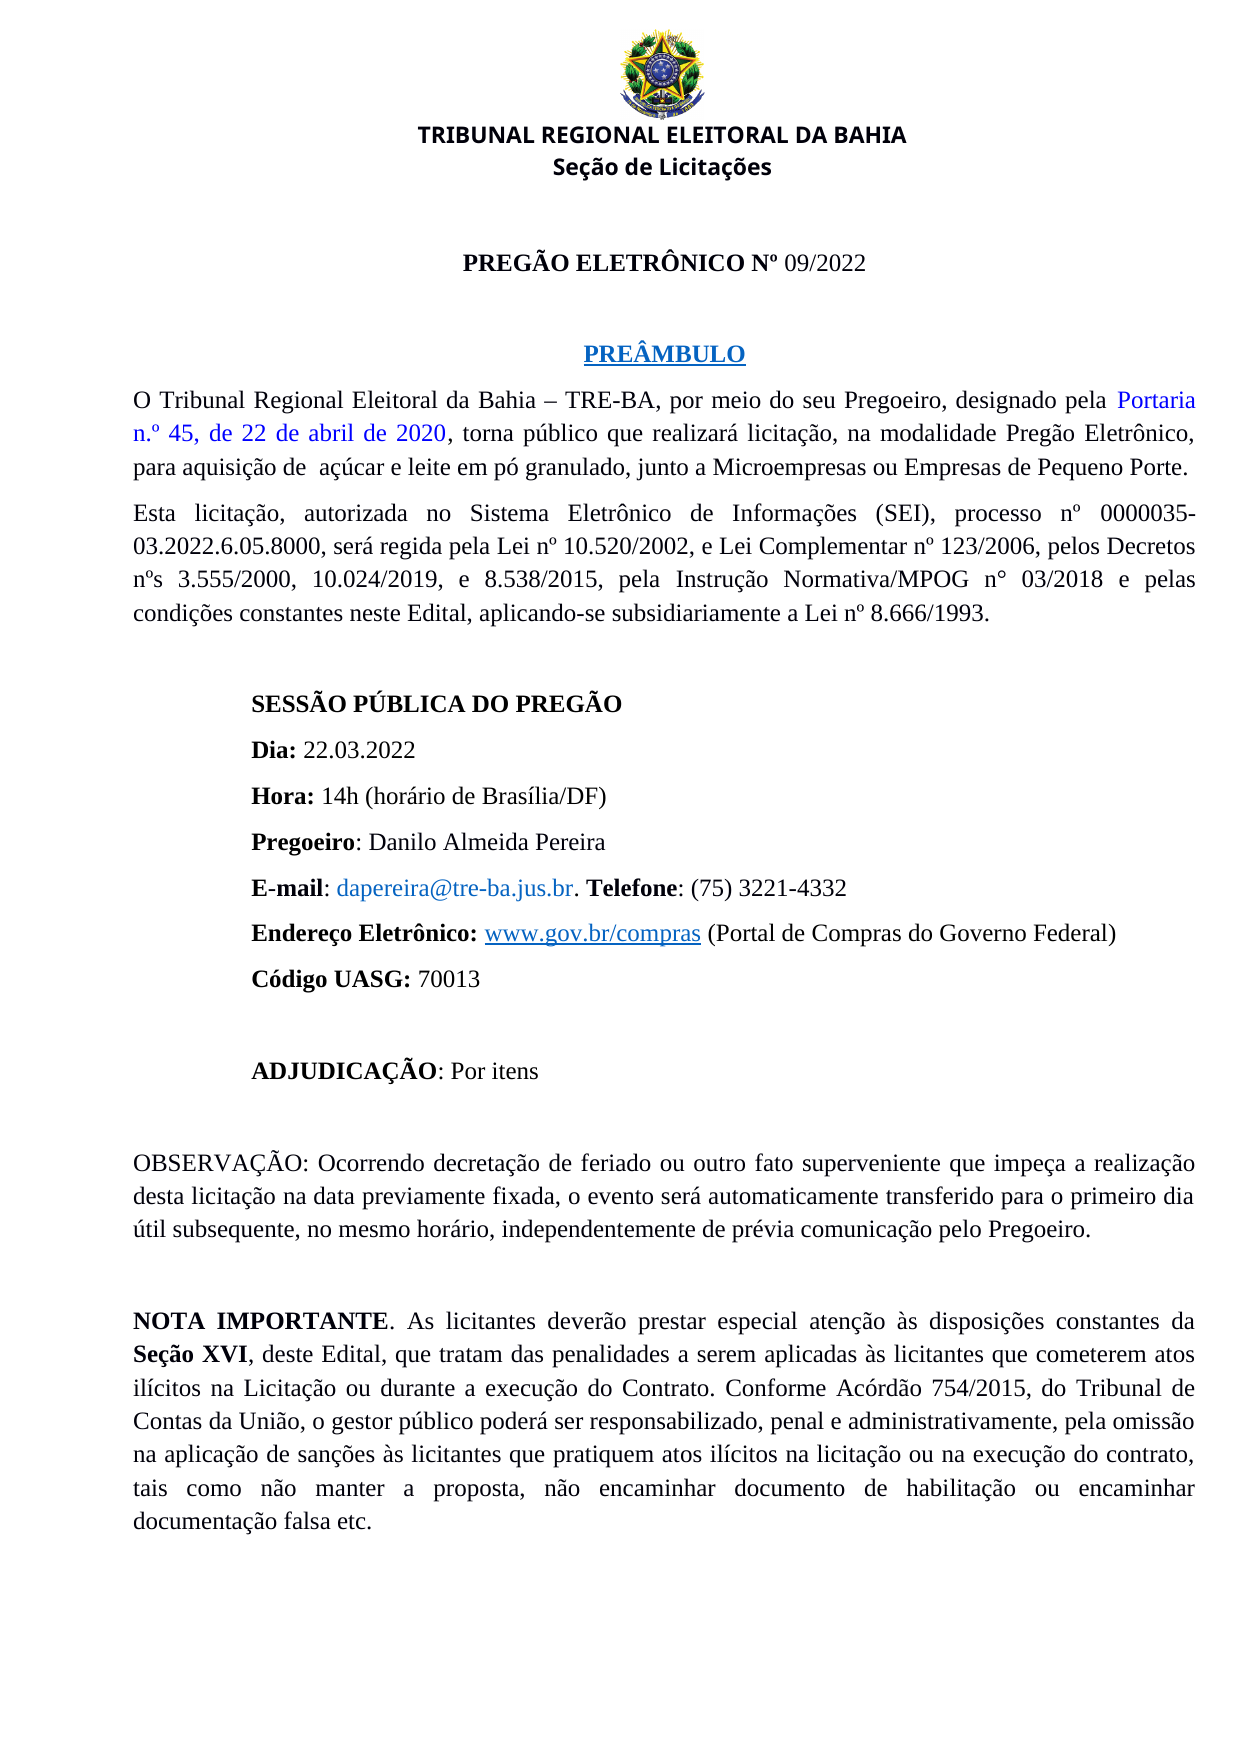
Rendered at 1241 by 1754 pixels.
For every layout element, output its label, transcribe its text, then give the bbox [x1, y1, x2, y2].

text Hora: 14h (horário de Brasília/DF) [251, 778, 1196, 811]
text Esta licitação, autorizada no Sistema Eletrônico de Informações (SEI), processo nº , será regida pela Lei nº 10.520/2002, e Lei Complementar nº 123/2006, pelos Decretos nºs 3.555/2000, 10.024/2019, e 8.538/2015, pela Instrução Normativa/MPOG n° 03/2018 e pelas condições constantes neste Edital, aplicando-se subsidiariamente a Lei nº 8.666/1993. [133, 494, 1196, 628]
text PREGÃO ELETRÔNICO Nº [133, 244, 1196, 278]
text OBSERVAÇÃO: Ocorrendo decretação de feriado ou outro fato superveniente que impeça a realização desta licitação na data previamente fixada, o evento será automaticamente transferido para o primeiro dia útil subsequente, no mesmo horário, independentemente de prévia comunicação pelo Pregoeiro. [133, 1144, 1196, 1244]
text Código UASG: 70013 [177, 961, 1196, 994]
text PREÂMBULO [133, 336, 1196, 369]
text Dia: 22.03.2022 [251, 732, 1196, 765]
text NOTA IMPORTANTE. As licitantes deverão prestar especial atenção às disposições constantes da Seção XVI, deste Edital, que tratam das penalidades a serem aplicadas às licitantes que cometerem atos ilícitos na Licitação ou durante a execução do Contrato. Conforme Acórdão 754/2015, do Tribunal de Contas da União, o gestor público poderá ser responsabilizado, penal e administrativamente, pela omissão na aplicação de sanções às licitantes que pratiquem atos ilícitos na licitação ou na execução do contrato, tais como não manter a proposta, não encaminhar documento de habilitação ou encaminhar documentação falsa etc. [133, 1303, 1196, 1536]
text SESSÃO PÚBLICA DO PREGÃO [251, 686, 1196, 719]
text O Tribunal Regional Eleitoral da Bahia – TRE-BA, por meio do seu Pregoeiro, designado pela Portaria n.º 45, de 22 de abril de 2020, torna público que realizará licitação, na modalidade Pregão Eletrônico, para aquisição de , junto a Microempresas ou Empresas de Pequeno Porte. [133, 382, 1196, 482]
text E-mail: dapereira@tre-ba.jus.br. Telefone: (75) 3221-4332 [177, 869, 1196, 903]
text ADJUDICAÇÃO: Por itens [177, 1053, 1196, 1086]
text Pregoeiro: Danilo Almeida Pereira [177, 823, 1196, 857]
text Endereço Eletrônico: www.gov.br/compras (Portal de Compras do Governo Federal) [251, 915, 1196, 948]
